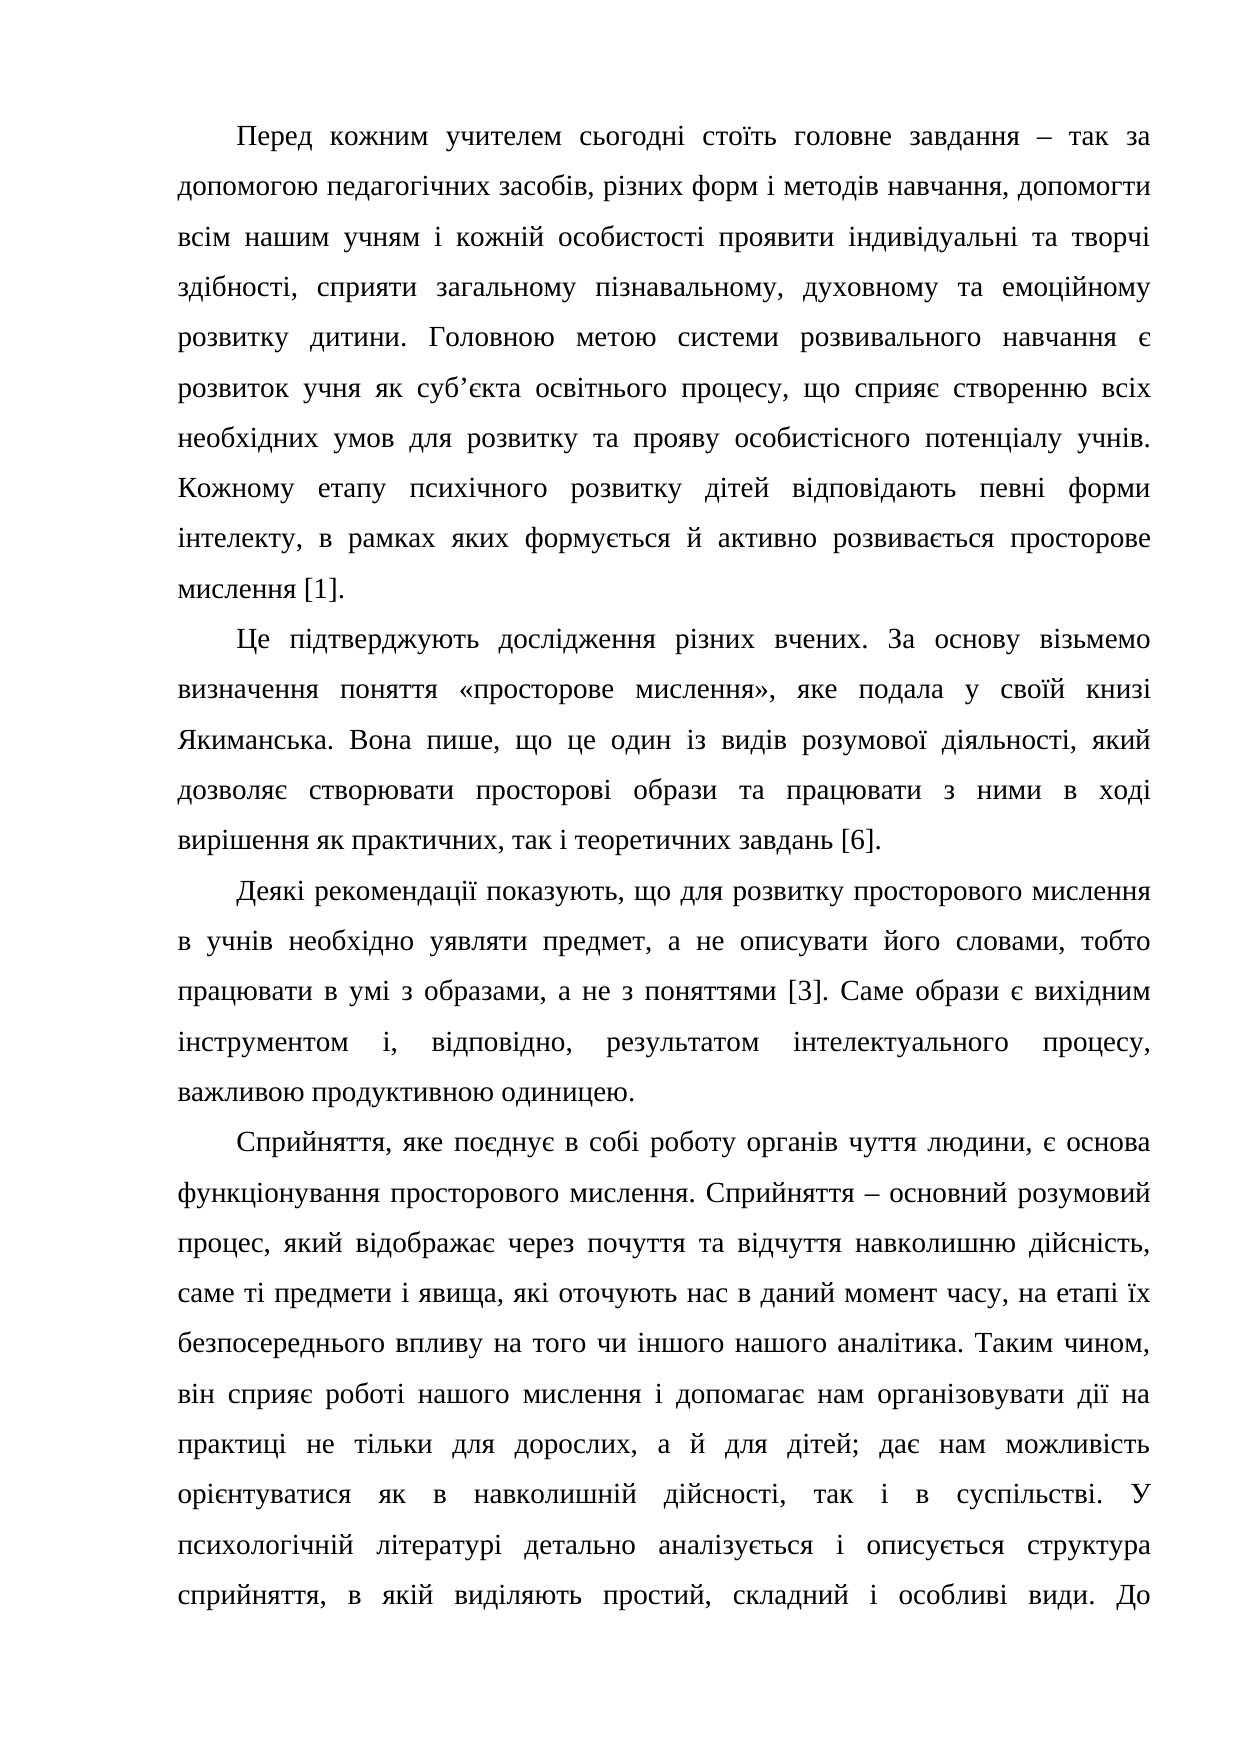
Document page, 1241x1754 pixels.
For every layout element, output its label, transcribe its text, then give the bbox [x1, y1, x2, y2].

text Деякі рекомендації показують, що для розвитку просторового мислення в учнів необхідно уявляти предмет, а не описувати його словами, тобто працювати в умі з образами, а не з поняттями [3]. Саме образи є вихідним інструментом і, відповідно, результатом інтелектуального процесу, важливою продуктивною одиницею. [177, 873, 1152, 1108]
text Це підтверджують дослідження різних вчених. За основу візьмемо визначення поняття «просторове мислення», яке подала у своїй книзі Якиманська. Вона пише, що це один із видів розумової діяльності, який дозволяє створювати просторові образи та працювати з ними в ході вирішення як практичних, так і теоретичних завдань [6]. [177, 621, 1152, 856]
text Перед кожним учителем сьогодні стоїть головне завдання – так за допомогою педагогічних засобів, різних форм і методів навчання, допомогти всім нашим учням і кожній особистості проявити індивідуальні та творчі здібності, сприяти загальному пізнавальному, духовному та емоційному розвитку дитини. Головною метою системи розвивального навчання є розвиток учня як суб’єкта освітнього процесу, що сприяє створенню всіх необхідних умов для розвитку та прояву особистісного потенціалу учнів. Кожному етапу психічного розвитку дітей відповідають певні форми інтелекту, в рамках яких формується й активно розвивається просторове мислення [1]. [177, 118, 1152, 604]
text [177, 1124, 1152, 1611]
